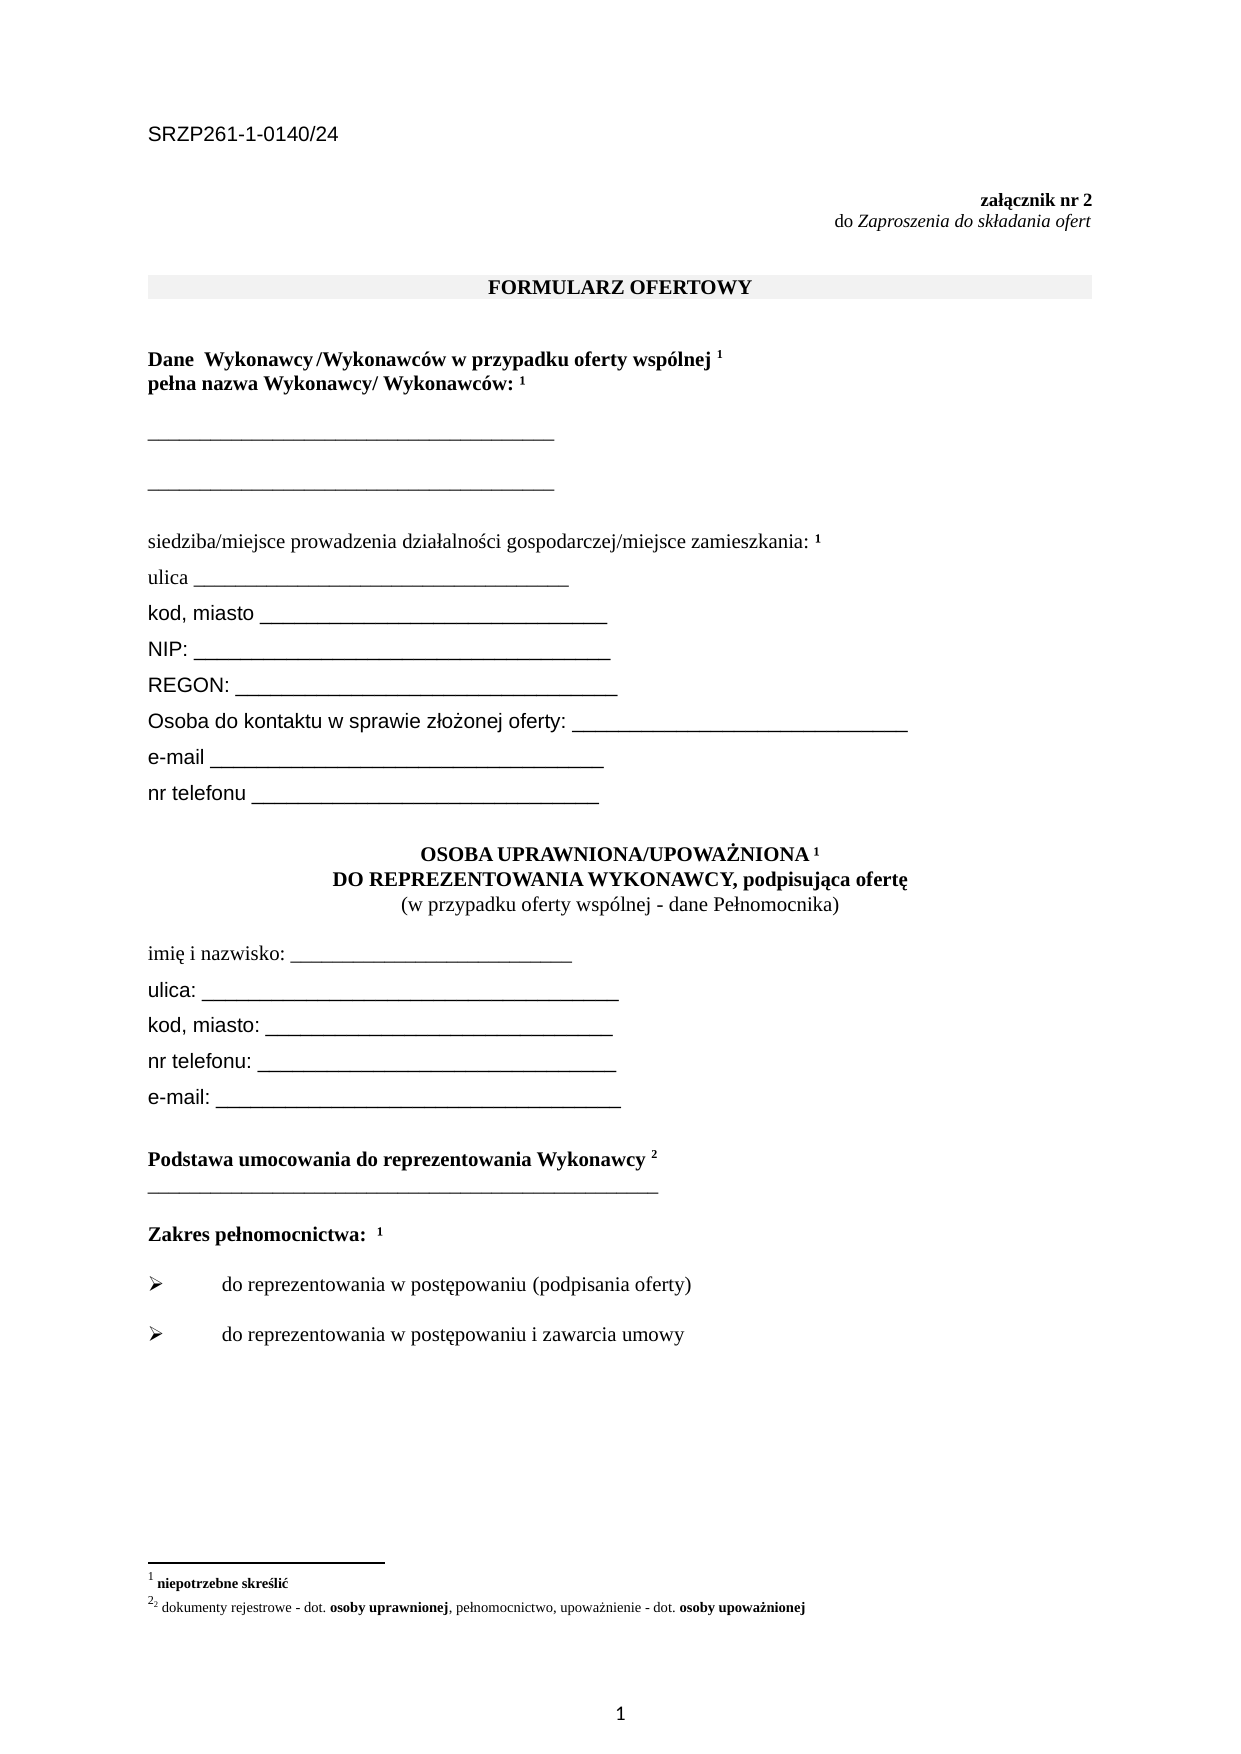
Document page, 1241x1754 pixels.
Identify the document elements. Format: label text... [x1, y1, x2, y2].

text kod, miasto ______________________________ [148, 601, 1092, 625]
text Podstawa umocowania do reprezentowania Wykonawcy 2 [148, 1146, 1092, 1171]
text NIP: ____________________________________ [148, 637, 1092, 661]
text załącznik nr 2 [148, 189, 1092, 210]
text siedziba/miejsce prowadzenia działalności gospodarczej/miejsce zamieszkania: ¹ [148, 529, 1092, 553]
text REGON: _________________________________ [148, 673, 1092, 697]
text e-mail: ___________________________________ [148, 1085, 1092, 1109]
text Zakres pełnomocnictwa: ¹ [148, 1221, 1092, 1246]
text pełna nazwa Wykonawcy/ Wykonawców: ¹ [148, 371, 1092, 395]
text DO REPREZENTOWANIA WYKONAWCY, podpisująca ofertę [148, 866, 1092, 891]
text _________________________________________________ [148, 1171, 1092, 1196]
text ulica: ____________________________________ [148, 977, 1092, 1001]
list do reprezentowania w postępowaniu i zawarcia umowy [148, 1321, 1092, 1346]
text Osoba do kontaktu w sprawie złożonej oferty: _____________________________ [148, 708, 1092, 732]
text FORMULARZ OFERTOWY [148, 275, 1092, 299]
text nr telefonu ______________________________ [148, 780, 1092, 804]
text ulica ____________________________________ [148, 565, 1092, 589]
text OSOBA UPRAWNIONA/UPOWAŻNIONA ¹ [148, 841, 1092, 866]
text Dane Wykonawcy /Wykonawców w przypadku oferty wspólnej 1 [148, 347, 1092, 371]
text nr telefonu: _______________________________ [148, 1049, 1092, 1073]
text do Zaproszenia do składania ofert [148, 210, 1092, 232]
text imię i nazwisko: ___________________________ [148, 941, 1092, 965]
text _______________________________________ [148, 468, 1092, 493]
text (w przypadku oferty wspólnej - dane Pełnomocnika) [148, 891, 1092, 916]
text _______________________________________ [148, 419, 1092, 443]
list do reprezentowania w postępowaniu (podpisania oferty) [148, 1271, 1092, 1296]
text e-mail __________________________________ [148, 744, 1092, 768]
text kod, miasto: ______________________________ [148, 1013, 1092, 1037]
